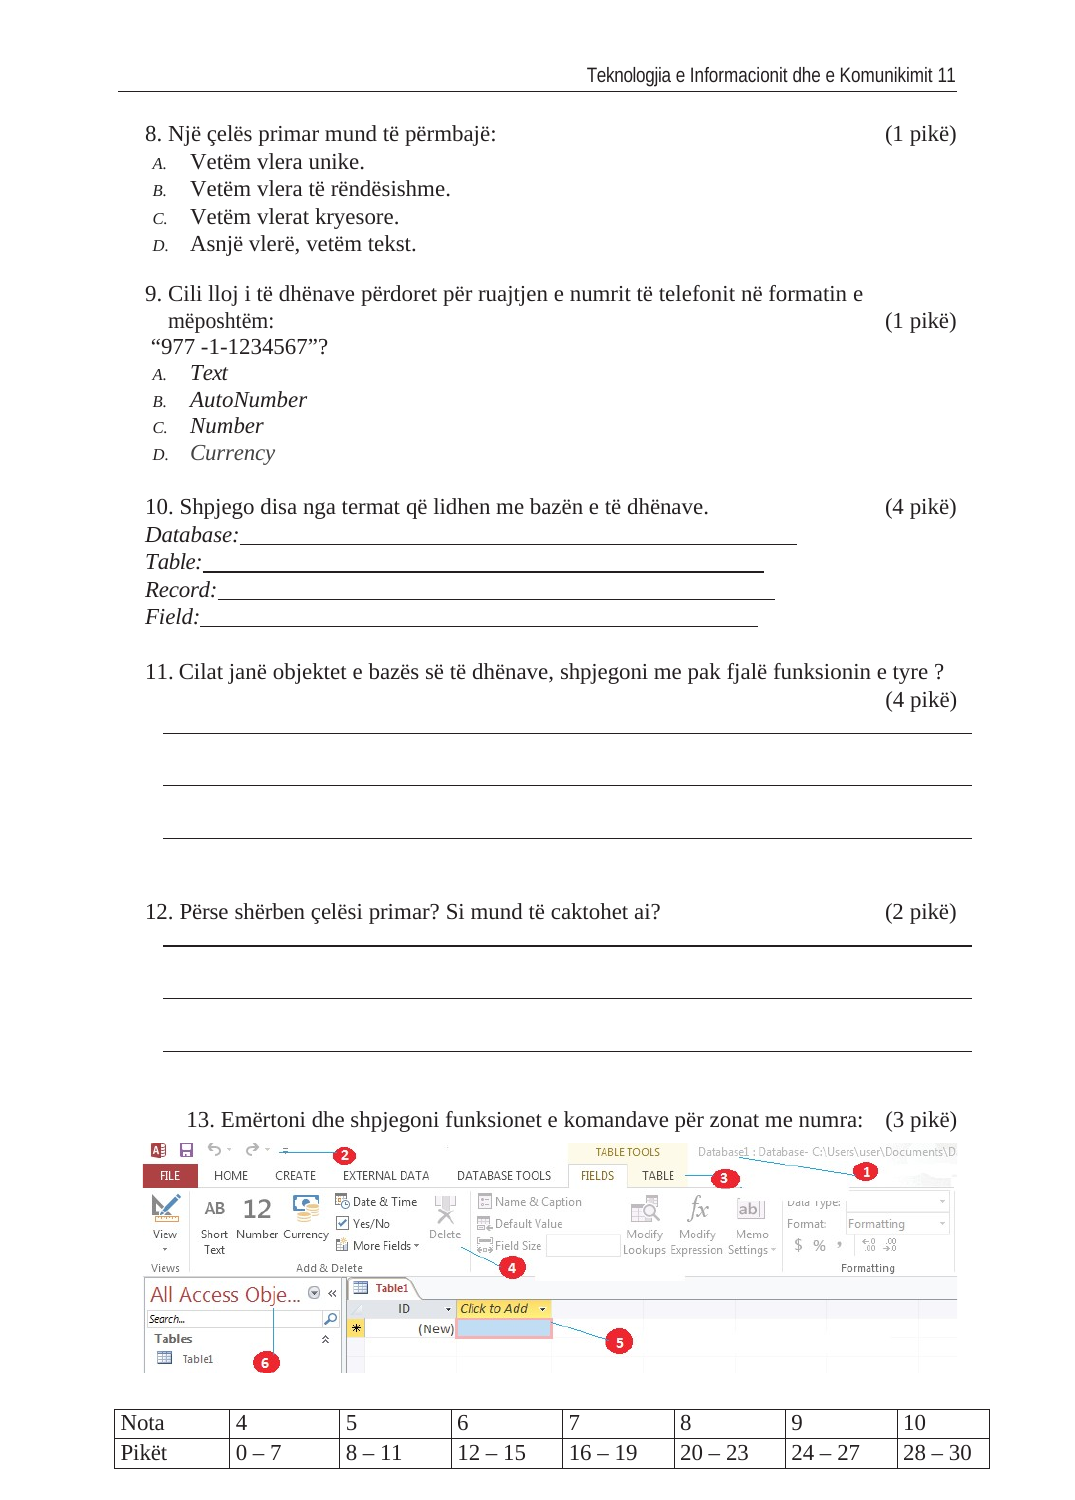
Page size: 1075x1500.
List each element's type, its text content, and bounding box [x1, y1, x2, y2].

picture [142, 1143, 958, 1373]
text “977 -1-1234567”? [151, 333, 1002, 359]
text 10. Shpjego disa nga termat që lidhen me bazën e të dhënave. (4 pikë) Database: Table: Record: Field: [145, 494, 957, 629]
list Cilat janë objektet e bazës së të dhënave, shpjegoni me pak fjalë funksionin e tyre ? [145, 658, 1002, 684]
table_header 9 [786, 1410, 897, 1438]
table_cell 16 – 19 [563, 1439, 674, 1468]
list Një çelës primar mund të përmbajë: (1 pikë) [145, 120, 1002, 147]
list Vetëm vlera të rëndësishme. [152, 175, 1002, 202]
table_cell 28 – 30 [898, 1439, 989, 1468]
table_header 4 [230, 1410, 339, 1438]
table_cell Pikët [115, 1439, 229, 1468]
table_header 7 [563, 1410, 674, 1438]
table_header 10 [898, 1410, 989, 1438]
text (4 pikë) [104, 686, 957, 712]
list Text [152, 359, 1002, 386]
list AutoNumber [152, 386, 1002, 412]
table_cell 24 – 27 [786, 1439, 897, 1468]
table_header 5 [340, 1410, 451, 1438]
list Asnjë vlerë, vetëm tekst. [152, 230, 1002, 257]
list Emërtoni dhe shpjegoni funksionet e komandave për zonat me numra: (3 pikë) [145, 1106, 957, 1132]
table_cell 8 – 11 [340, 1439, 451, 1468]
table_cell 0 – 7 [230, 1439, 339, 1468]
table_header 6 [452, 1410, 562, 1438]
table_header 8 [675, 1410, 785, 1438]
list Vetëm vlera unike. [152, 148, 1002, 174]
table_header Nota [115, 1410, 229, 1438]
list Vetëm vlerat kryesore. [152, 203, 1002, 229]
list Currency [152, 438, 1002, 465]
table_cell 12 – 15 [452, 1439, 562, 1468]
list Cili lloj i të dhënave përdoret për ruajtjen e numrit të telefonit në formatin e mëposhtëm: (1 pikë) [145, 280, 957, 333]
table_cell 20 – 23 [675, 1439, 785, 1468]
list Përse shërben çelësi primar? Si mund të caktohet ai? (2 pikë) [145, 898, 1002, 925]
list Number [152, 412, 1002, 438]
